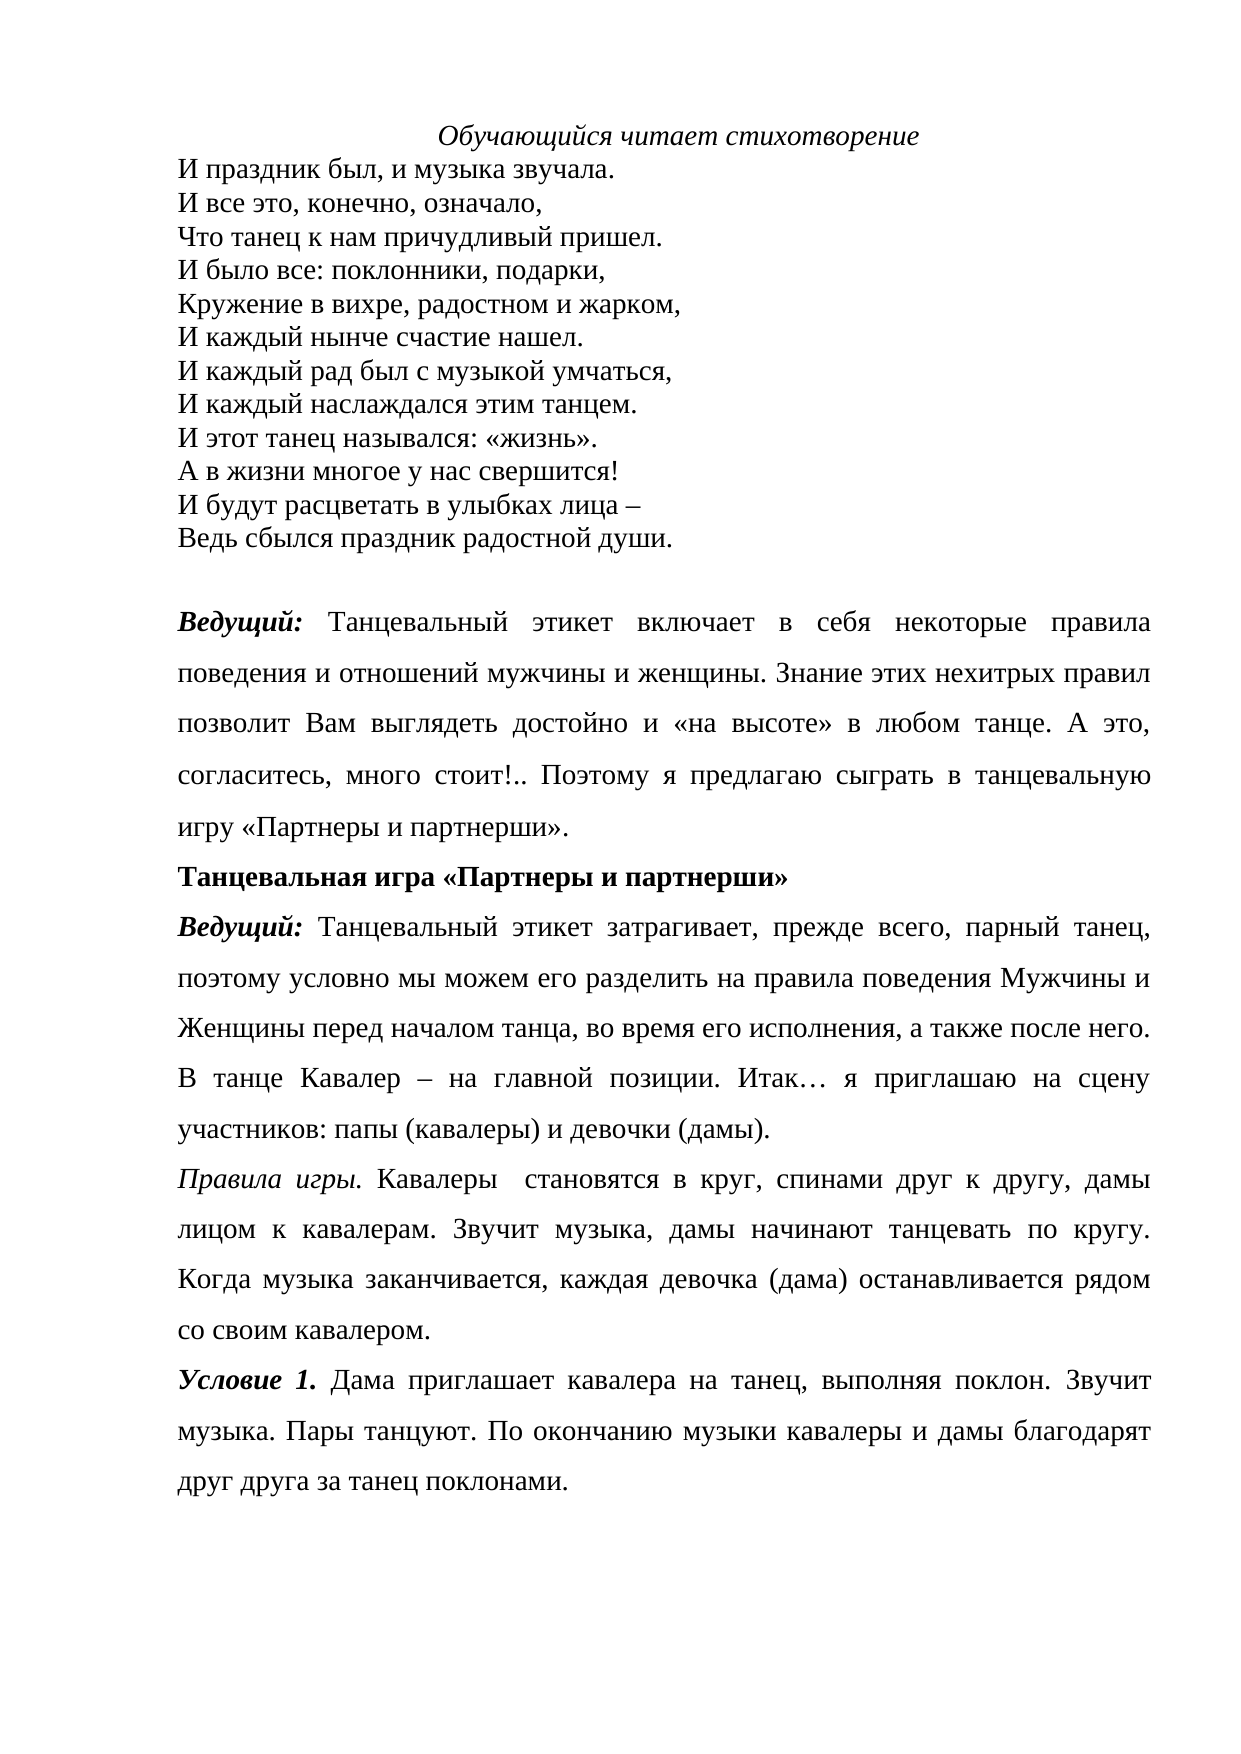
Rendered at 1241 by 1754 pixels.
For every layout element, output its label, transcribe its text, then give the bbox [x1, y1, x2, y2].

text И каждый нынче счастие нашел. [177, 319, 1152, 353]
text Условие 1. Дама приглашает кавалера на танец, выполняя поклон. Звучит музыка. Пары танцуют. По окончанию музыки кавалеры и дамы благодарят друг друга за танец поклонами. [177, 1362, 1152, 1496]
text Что танец к нам причудливый пришел. [177, 219, 1152, 252]
text И этот танец назывался: «жизнь». [177, 420, 1152, 453]
text И было все: поклонники, подарки, [177, 252, 1152, 286]
text А в жизни многое у нас свершится! [177, 453, 1152, 487]
text И каждый наслаждался этим танцем. [177, 386, 1152, 420]
text И праздник был, и музыка звучала. [177, 152, 1152, 185]
text Ведущий: Танцевальный этикет затрагивает, прежде всего, парный танец, поэтому условно мы можем его разделить на правила поведения Мужчины и Женщины перед началом танца, во время его исполнения, а также после него. В танце Кавалер – на главной позиции. Итак… я приглашаю на сцену участников: папы (кавалеры) и девочки (дамы). [177, 909, 1152, 1144]
text Правила игры. Кавалеры становятся в круг, спинами друг к другу, дамы лицом к кавалерам. Звучит музыка, дамы начинают танцевать по кругу. Когда музыка заканчивается, каждая девочка (дама) останавливается рядом со своим кавалером. [177, 1161, 1152, 1346]
text Ведущий: Танцевальный этикет включает в себя некоторые правила поведения и отношений мужчины и женщины. Знание этих нехитрых правил позволит Вам выглядеть достойно и «на высоте» в любом танце. А это, согласитесь, много стоит!.. Поэтому я предлагаю сыграть в танцевальную игру «Партнеры и партнерши». [177, 604, 1152, 842]
text Кружение в вихре, радостном и жарком, [177, 286, 1152, 319]
text И будут расцветать в улыбках лица – [177, 487, 1152, 521]
text Обучающийся читает стихотворение [177, 118, 1152, 152]
text И каждый рад был с музыкой умчаться, [177, 353, 1152, 386]
text Ведь сбылся праздник радостной души. [177, 521, 1152, 554]
text И все это, конечно, означало, [177, 185, 1152, 219]
text Танцевальная игра «Партнеры и партнерши» [177, 859, 1152, 893]
